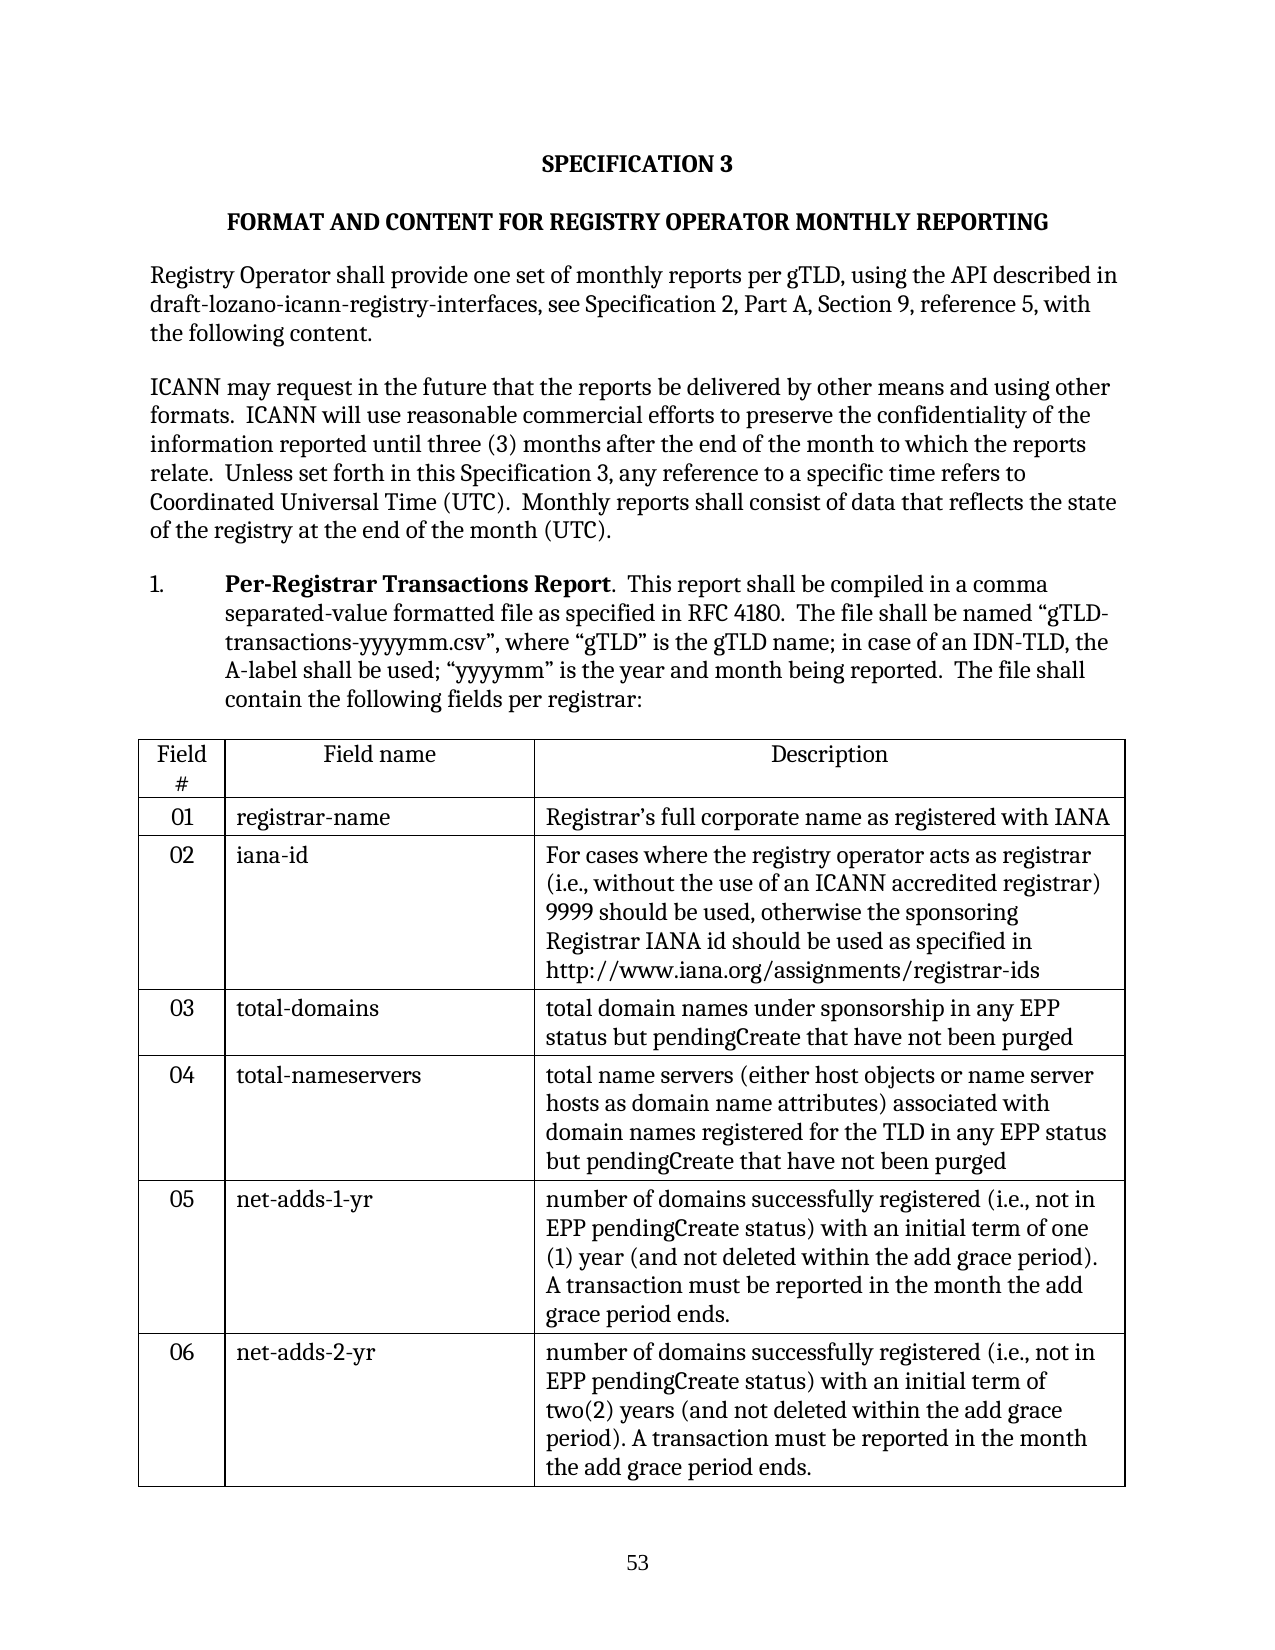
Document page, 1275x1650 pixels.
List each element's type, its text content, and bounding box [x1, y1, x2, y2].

table_cell net-adds-2-yr [226, 1334, 534, 1486]
table_cell number of domains successfully registered (i.e., not in EPP pendingCreate status) with an initial term of one (1) year (and not deleted within the add grace period). A transaction must be reported in the month the add grace period ends. [535, 1181, 1124, 1333]
table_cell total-nameservers [226, 1056, 534, 1180]
table_cell Registrar’s full corporate name as registered with IANA [535, 798, 1124, 835]
table_cell 04 [139, 1056, 224, 1180]
text FORMAT AND CONTENT FOR REGISTRY OPERATOR MONTHLY REPORTING [150, 150, 1125, 236]
table_header Description [535, 740, 1124, 797]
table_cell iana-id [226, 836, 534, 988]
table_cell total domain names under sponsorship in any EPP status but pendingCreate that have not been purged [535, 990, 1124, 1055]
table_cell 06 [139, 1334, 224, 1486]
text Per-Registrar Transactions Report. This report shall be compiled in a comma separated-value formatted file as specified in RFC 4180. The file shall be named “gTLD-transactions-yyyymm.csv”, where “gTLD” is the gTLD name; in case of an IDN-TLD, the A-label shall be used; “yyyymm” is the year and month being reported. The file shall contain the following fields per registrar: [150, 570, 1125, 714]
table_header Field # [139, 740, 224, 797]
table_cell 03 [139, 990, 224, 1055]
table_header Field name [226, 740, 534, 797]
table_cell total name servers (either host objects or name server hosts as domain name attributes) associated with domain names registered for the TLD in any EPP status but pendingCreate that have not been purged [535, 1056, 1124, 1180]
text ICANN may request in the future that the reports be delivered by other means and using other formats. ICANN will use reasonable commercial efforts to preserve the confidentiality of the information reported until three (3) months after the end of the month to which the reports relate. Unless set forth in this Specification 3, any reference to a specific time refers to Coordinated Universal Time (UTC). Monthly reports shall consist of data that reflects the state of the registry at the end of the month (UTC). [150, 372, 1125, 545]
table_cell 02 [139, 836, 224, 988]
table_cell 05 [139, 1181, 224, 1333]
table_cell 01 [139, 798, 224, 835]
text Registry Operator shall provide one set of monthly reports per gTLD, using the API described in draft-lozano-icann-registry-interfaces, see Specification 2, Part A, Section 9, reference 5, with the following content. [150, 261, 1125, 347]
table_cell number of domains successfully registered (i.e., not in EPP pendingCreate status) with an initial term of two(2) years (and not deleted within the add grace period). A transaction must be reported in the month the add grace period ends. [535, 1334, 1124, 1486]
table_cell total-domains [226, 990, 534, 1055]
table_cell For cases where the registry operator acts as registrar (i.e., without the use of an ICANN accredited registrar) 9999 should be used, otherwise the sponsoring Registrar IANA id should be used as specified in http://www.iana.org/assignments/registrar-ids [535, 836, 1124, 988]
table_cell net-adds-1-yr [226, 1181, 534, 1333]
table_cell registrar-name [226, 798, 534, 835]
